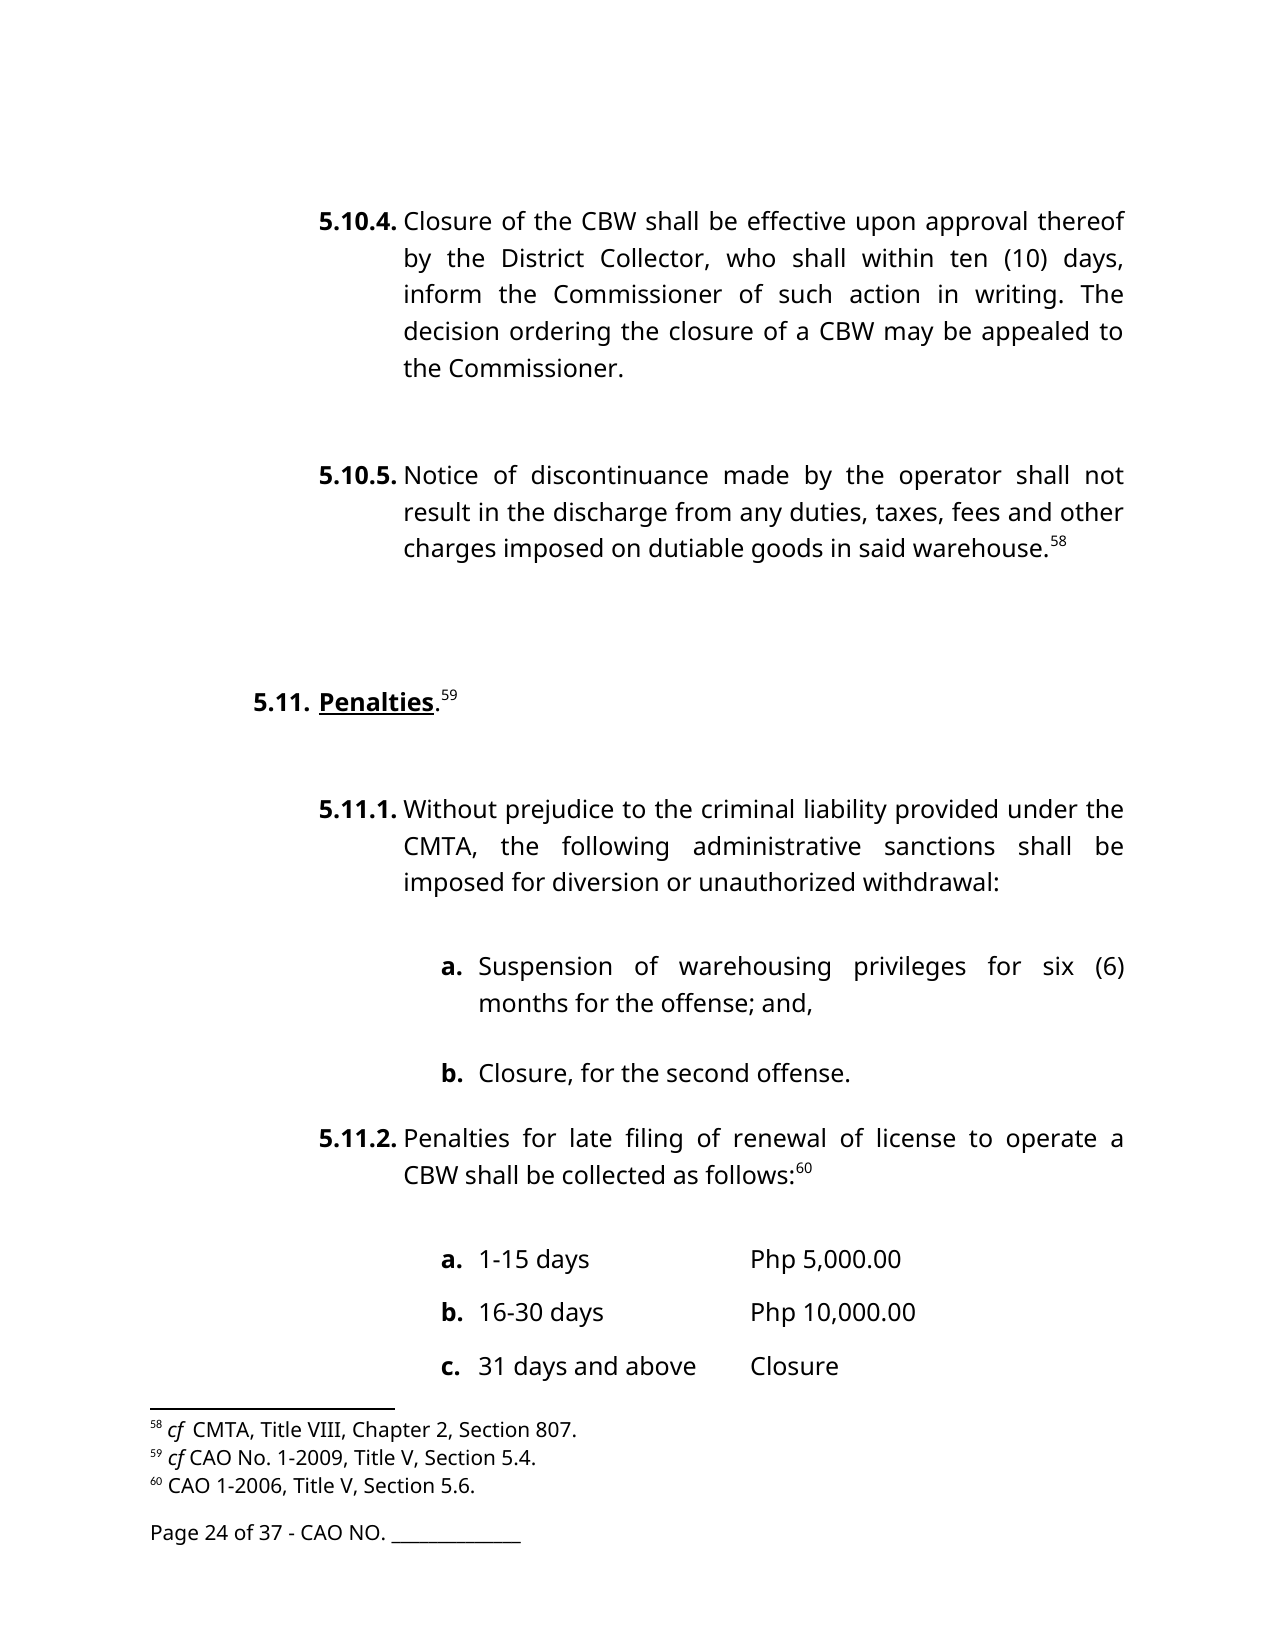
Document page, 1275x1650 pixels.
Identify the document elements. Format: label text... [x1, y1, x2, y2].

subtitle Closure of the CBW shall be effective upon approval thereof by the District Collector, who shall within ten (10) days, inform the Commissioner of such action in writing. The decision ordering the closure of a CBW may be appealed to the Commissioner. [319, 203, 1125, 384]
subtitle Penalties for late filing of renewal of license to operate a CBW shall be collected as follows: [319, 1121, 1125, 1192]
list 1-15 days Php 5,000.00 [441, 1241, 1125, 1275]
subtitle Notice of discontinuance made by the operator shall not result in the discharge from any duties, taxes, fees and other charges imposed on dutiable goods in said warehouse. [319, 457, 1125, 565]
list Closure, for the second offense. [441, 1056, 1125, 1090]
list Suspension of warehousing privileges for six (6) months for the offense; and, [441, 949, 1125, 1019]
subtitle Without prejudice to the criminal liability provided under the CMTA, the following administrative sanctions shall be imposed for diversion or unauthorized withdrawal: [319, 792, 1125, 899]
list 16-30 days Php 10,000.00 [441, 1295, 1125, 1329]
subtitle Penalties. [253, 685, 1125, 719]
list 31 days and above Closure [441, 1348, 1125, 1382]
